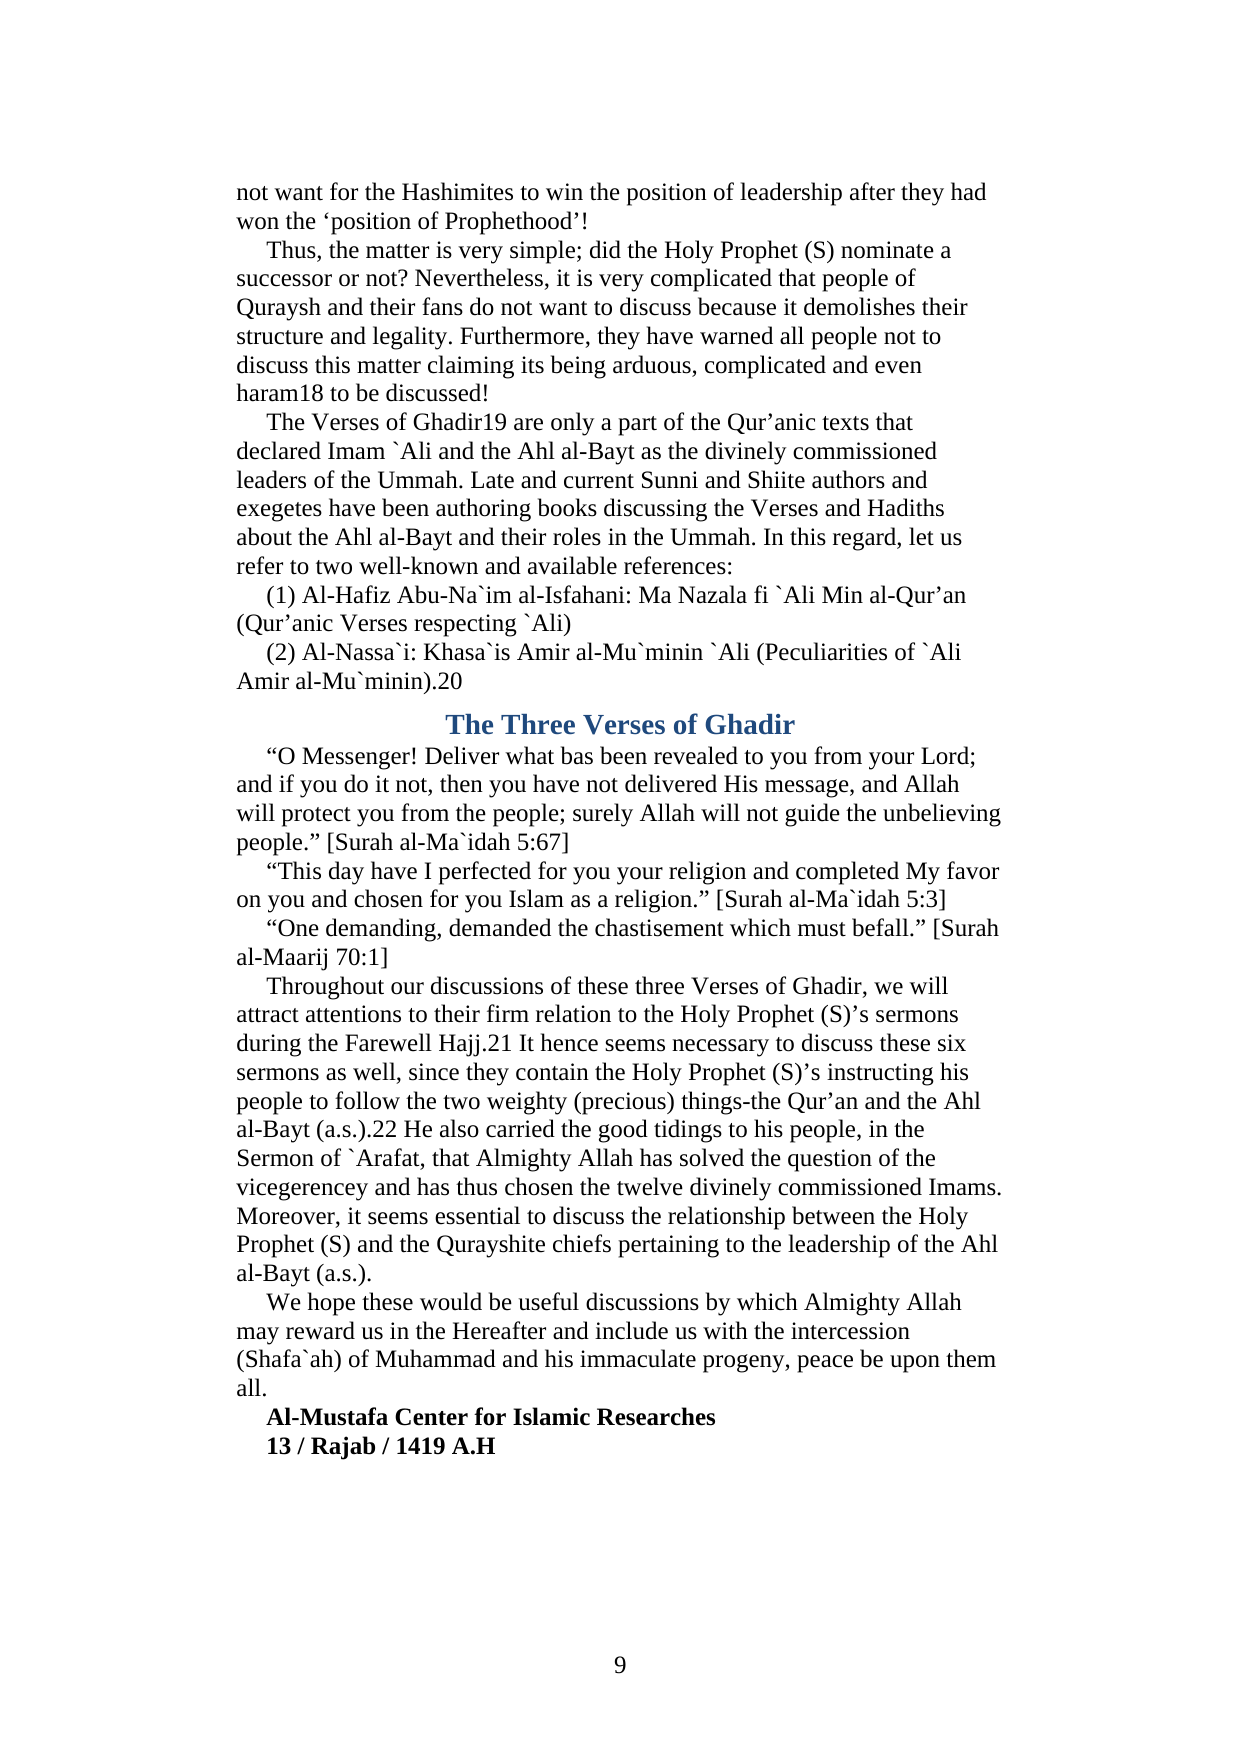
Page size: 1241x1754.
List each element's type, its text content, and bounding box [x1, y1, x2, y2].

text (2) Al-Nassa`i: Khasa`is Amir al-Mu`minin `Ali (Peculiarities of `Ali Amir al-Mu`minin).20 [236, 637, 1004, 695]
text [236, 177, 1004, 235]
text The Verses of Ghadir19 are only a part of the Qur’anic texts that declared Imam `Ali and the Ahl al-Bayt as the divinely commissioned leaders of the Ummah. Late and current Sunni and Shiite authors and exegetes have been authoring books discussing the Verses and Hadiths about the Ahl al-Bayt and their roles in the Ummah. In this regard, let us refer to two well-known and available references: [236, 407, 1004, 580]
text “One demanding, demanded the chastisement which must befall.” [Surah al-Maarij 70:1] [236, 913, 1004, 971]
text (1) Al-Hafiz Abu-Na`im al-Isfahani: Ma Nazala fi `Ali Min al-Qur’an (Qur’anic Verses respecting `Ali) [236, 580, 1004, 637]
text “O Messenger! Deliver what bas been revealed to you from your Lord; and if you do it not, then you have not delivered His message, and Allah will protect you from the people; surely Allah will not guide the unbelieving people.” [Surah al-Ma`idah 5:67] [236, 741, 1004, 856]
subtitle The Three Verses of Ghadir [236, 707, 1004, 741]
text Al-Mustafa Center for Islamic Researches [236, 1402, 1004, 1431]
text Throughout our discussions of these three Verses of Ghadir, we will attract attentions to their firm relation to the Holy Prophet (S)’s sermons during the Farewell Hajj.21 It hence seems necessary to discuss these six sermons as well, since they contain the Holy Prophet (S)’s instructing his people to follow the two weighty (precious) things-the Qur’an and the Ahl al-Bayt (a.s.).22 He also carried the good tidings to his people, in the Sermon of `Arafat, that Almighty Allah has solved the question of the vicegerencey and has thus chosen the twelve divinely commissioned Imams. Moreover, it seems essential to discuss the relationship between the Holy Prophet (S) and the Qurayshite chiefs pertaining to the leadership of the Ahl al-Bayt (a.s.). [236, 971, 1004, 1287]
text 13 / Rajab / 1419 A.H [236, 1431, 1004, 1459]
text Thus, the matter is very simple; did the Holy Prophet (S) nominate a successor or not? Nevertheless, it is very complicated that people of Quraysh and their fans do not want to discuss because it demolishes their structure and legality. Furthermore, they have warned all people not to discuss this matter claiming its being arduous, complicated and even haram18 to be discussed! [236, 235, 1004, 407]
text We hope these would be useful discussions by which Almighty Allah may reward us in the Hereafter and include us with the intercession (Shafa`ah) of Muhammad and his immaculate progeny, peace be upon them all. [236, 1287, 1004, 1402]
text “This day have I perfected for you your religion and completed My favor on you and chosen for you Islam as a religion.” [Surah al-Ma`idah 5:3] [236, 856, 1004, 913]
